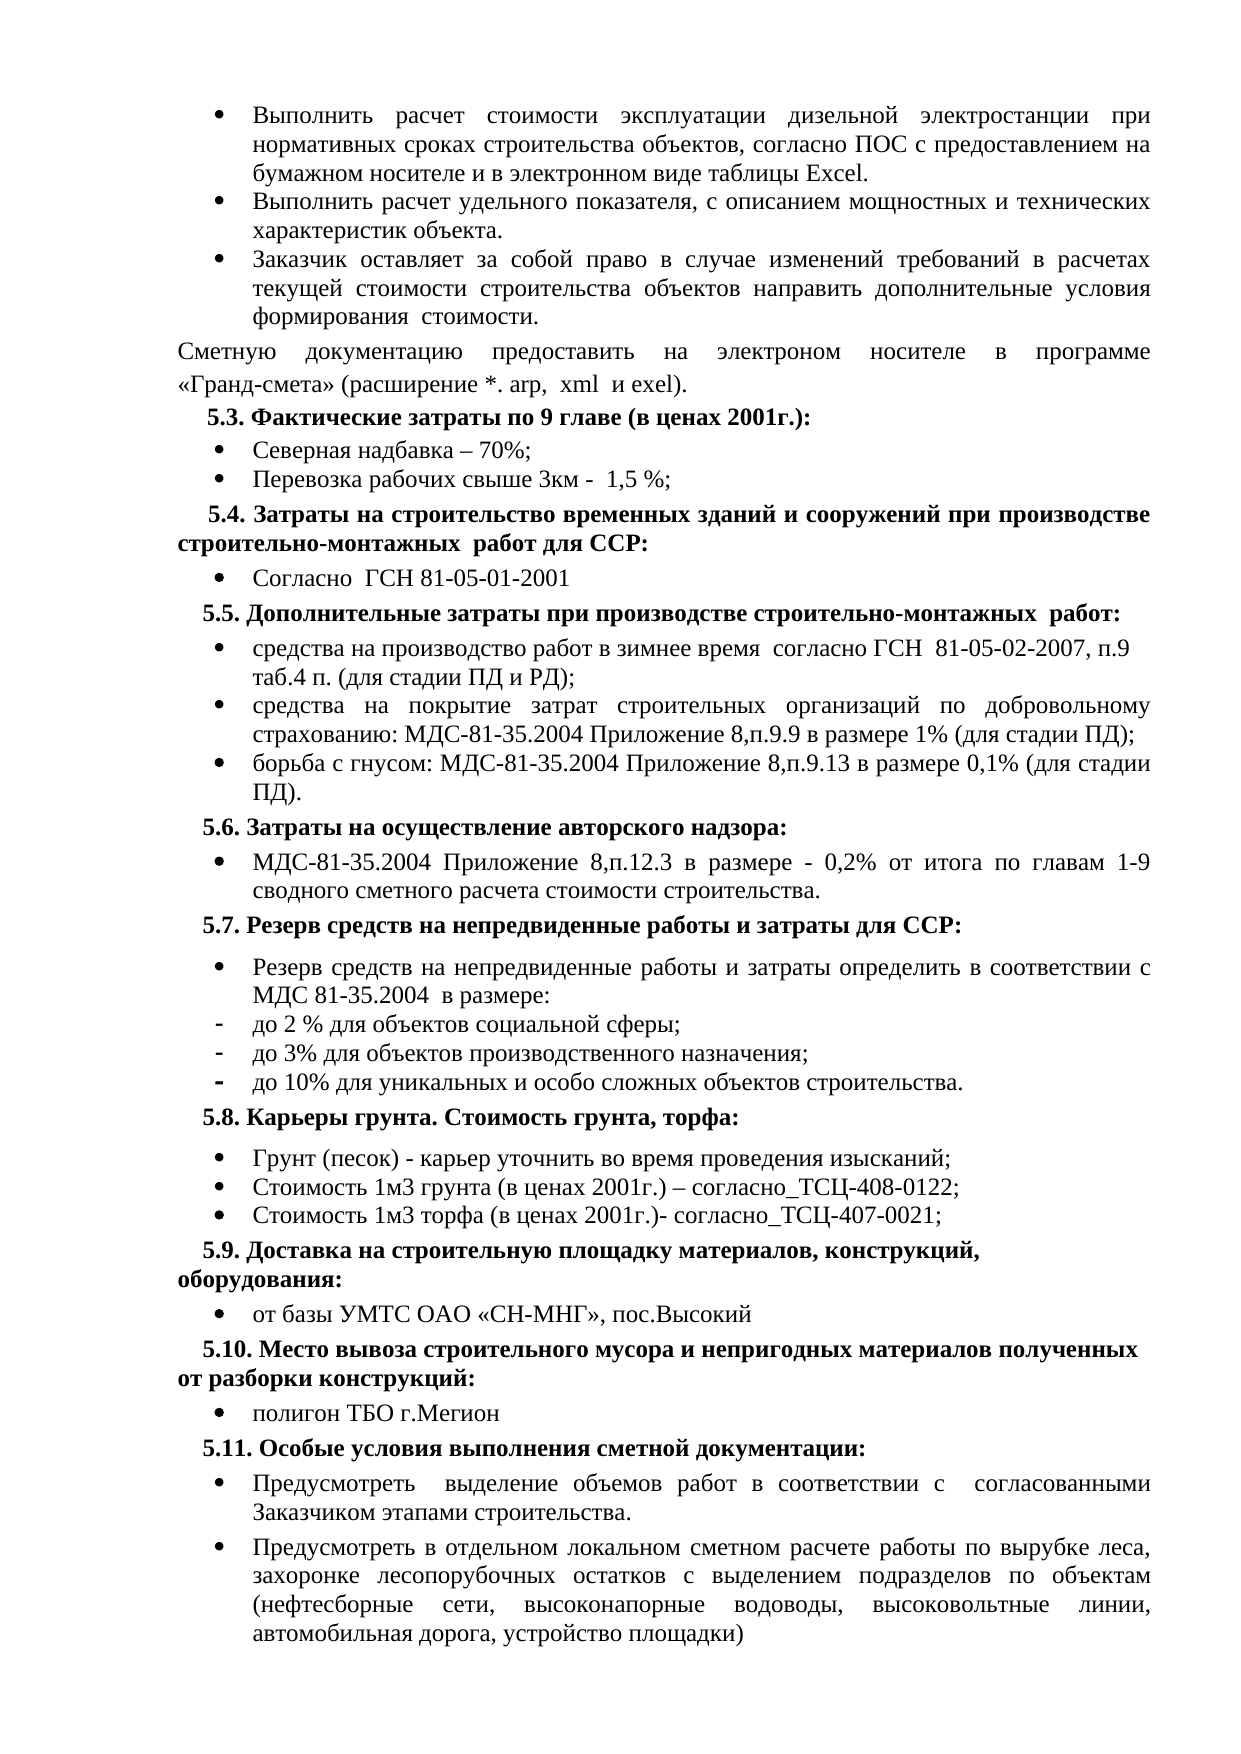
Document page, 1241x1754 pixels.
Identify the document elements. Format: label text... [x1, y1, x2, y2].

text 5.8. Карьеры грунта. Стоимость грунта, торфа: [177, 1102, 1152, 1130]
list Северная надбавка – 70%; [215, 435, 1152, 464]
list средства на покрытие затрат строительных организаций по добровольному страхованию: МДС-81-35.2004 Приложение 8,п.9.9 в размере 1% (для стадии ПД); [215, 690, 1152, 748]
list Грунт (песок) - карьер уточнить во время проведения изысканий; [215, 1143, 1152, 1172]
list Резерв средств на непредвиденные работы и затраты определить в соответствии с МДС 81-35.2004 в размере: [215, 952, 1152, 1009]
list МДС-81-35.2004 Приложение 8,п.12.3 в размере - 0,2% от итога по главам 1-9 сводного сметного расчета стоимости строительства. [215, 847, 1152, 904]
list полигон ТБО г.Мегион [215, 1398, 1152, 1427]
list от базы УМТС ОАО «СН-МНГ», пос.Высокий [215, 1299, 1152, 1328]
text 5.6. Затраты на осуществление авторского надзора: [177, 812, 1152, 840]
list Выполнить расчет стоимости эксплуатации дизельной электростанции при нормативных сроках строительства объектов, согласно ПОС с предоставлением на бумажном носителе и в электронном виде таблицы Excel. [215, 100, 1152, 186]
list Согласно ГСН 81-05-01-2001 [215, 563, 1152, 592]
text 5.10. Место вывоза строительного мусора и непригодных материалов полученных от разборки конструкций: [177, 1334, 1152, 1392]
text Сметную документацию предоставить на электроном носителе в программе «Гранд-смета» (расширение *. arp, xml и exеl). [177, 336, 1152, 398]
list борьба с гнусом: МДС-81-35.2004 Приложение 8,п.9.13 в размере 0,1% (для стадии ПД). [215, 748, 1152, 805]
text 5.3. Фактические затраты по 9 главе (в ценах 2001г.): [177, 402, 1152, 431]
list Стоимость 1м3 торфа (в ценах 2001г.)- согласно_ТСЦ-407-0021; [215, 1200, 1152, 1229]
text 5.9. Доставка на строительную площадку материалов, конструкций, оборудования: [177, 1235, 1152, 1293]
list Предусмотреть выделение объемов работ в соответствии с согласованными Заказчиком этапами строительства. [215, 1468, 1152, 1525]
list Перевозка рабочих свыше 3км - 1,5 %; [215, 464, 1152, 493]
list до 2 % для объектов социальной сферы; [215, 1009, 1152, 1038]
list до 3% для объектов производственного назначения; [215, 1038, 1152, 1067]
list средства на производство работ в зимнее время согласно ГСН 81-05-02-2007, п.9 таб.4 п. (для стадии ПД и РД); [215, 633, 1152, 690]
list до 10% для уникальных и особо сложных объектов строительства. [215, 1067, 1152, 1095]
text 5.4. Затраты на строительство временных зданий и сооружений при производстве строительно-монтажных работ для ССР: [177, 499, 1152, 557]
text 5.7. Резерв средств на непредвиденные работы и затраты для ССР: [177, 910, 1152, 939]
list Предусмотреть в отдельном локальном сметном расчете работы по вырубке леса, захоронке лесопорубочных остатков с выделением подразделов по объектам (нефтесборные сети, высоконапорные водоводы, высоковольтные линии, автомобильная дорога, устройство площадки) [215, 1532, 1152, 1647]
list Выполнить расчет удельного показателя, с описанием мощностных и технических характеристик объекта. [215, 186, 1152, 244]
text 5.5. Дополнительные затраты при производстве строительно-монтажных работ: [177, 598, 1152, 627]
text 5.11. Особые условия выполнения сметной документации: [177, 1433, 1152, 1462]
list Стоимость 1м3 грунта (в ценах 2001г.) – согласно_ТСЦ-408-0122; [215, 1172, 1152, 1200]
list Заказчик оставляет за собой право в случае изменений требований в расчетах текущей стоимости строительства объектов направить дополнительные условия формирования стоимости. [215, 244, 1152, 330]
